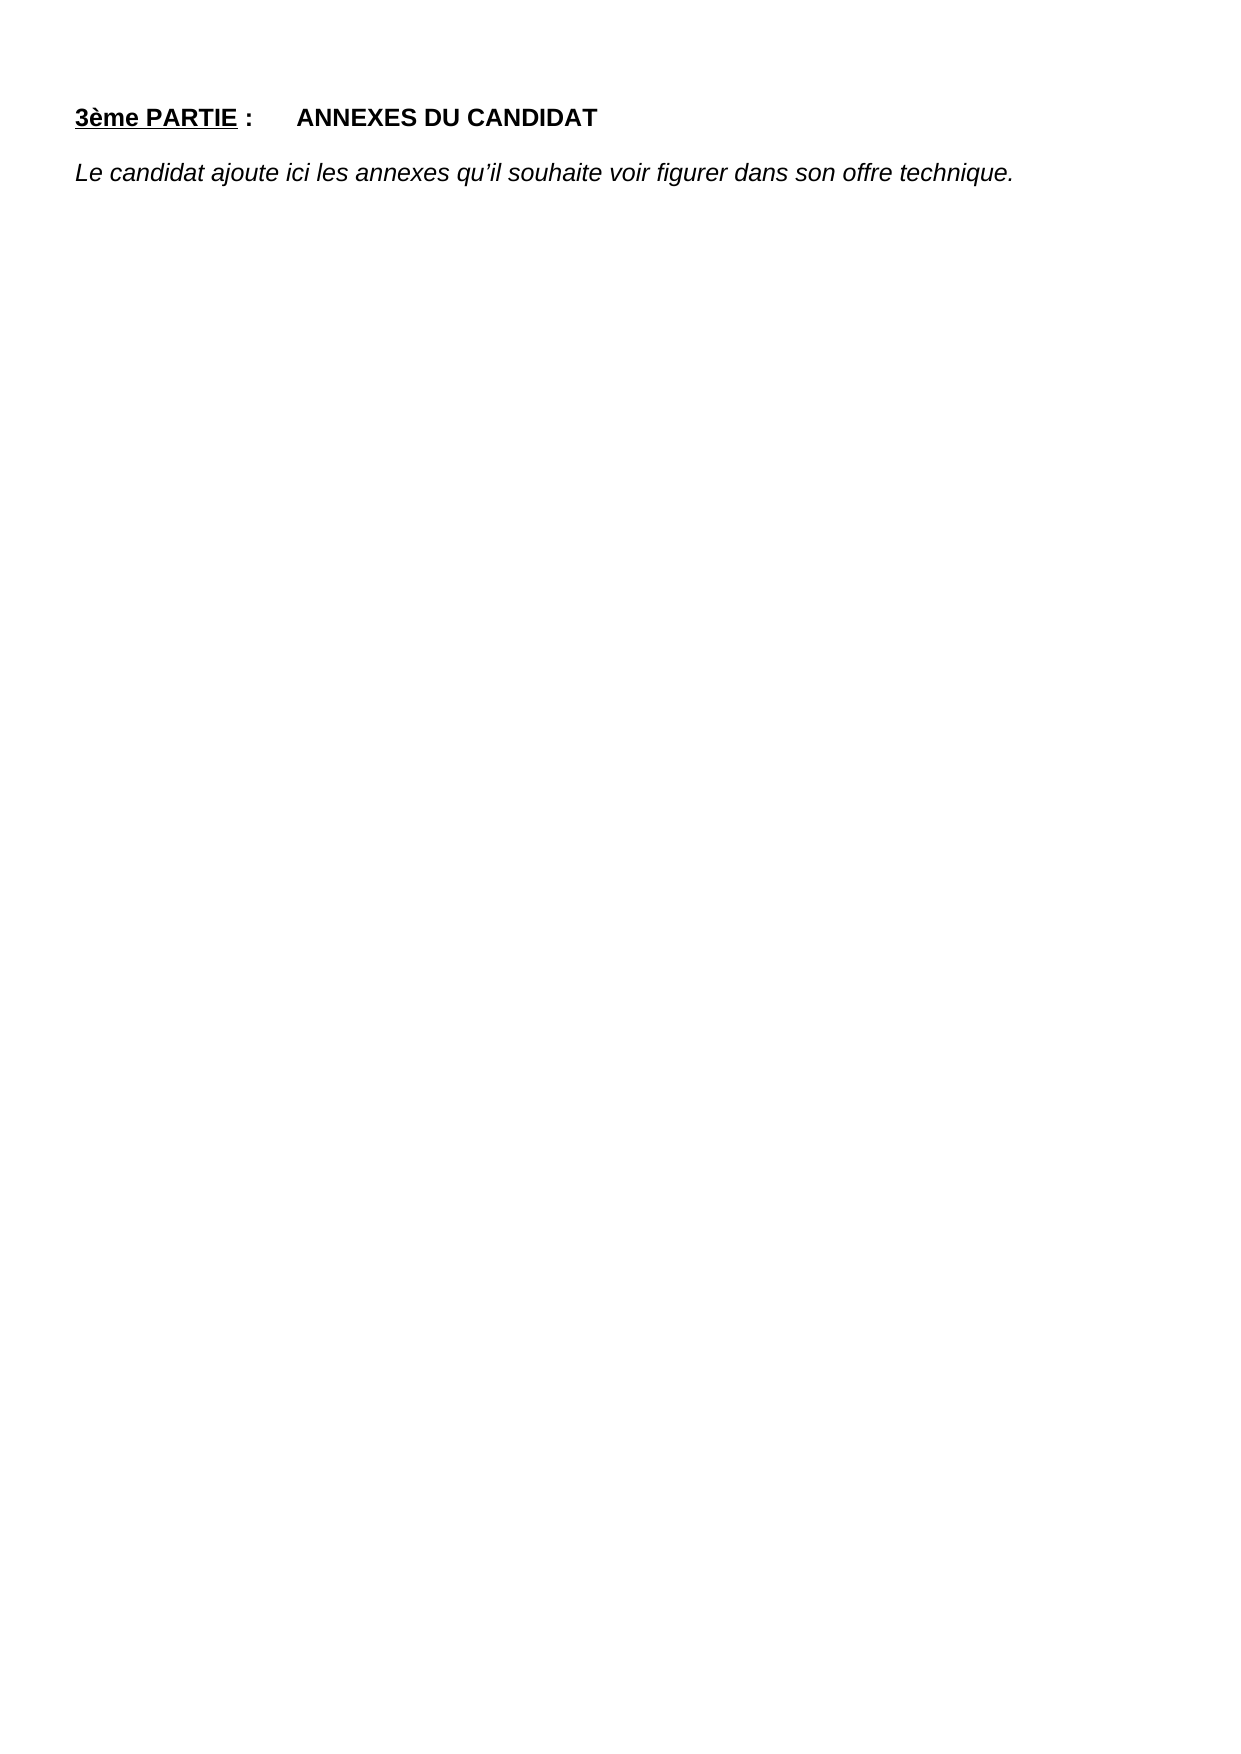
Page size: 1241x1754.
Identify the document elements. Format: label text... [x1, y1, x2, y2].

text 3ème PARTIE : ANNEXES DU CANDIDAT [75, 102, 1165, 131]
list Le candidat ajoute ici les annexes qu’il souhaite voir figurer dans son offre technique. [75, 158, 1165, 186]
